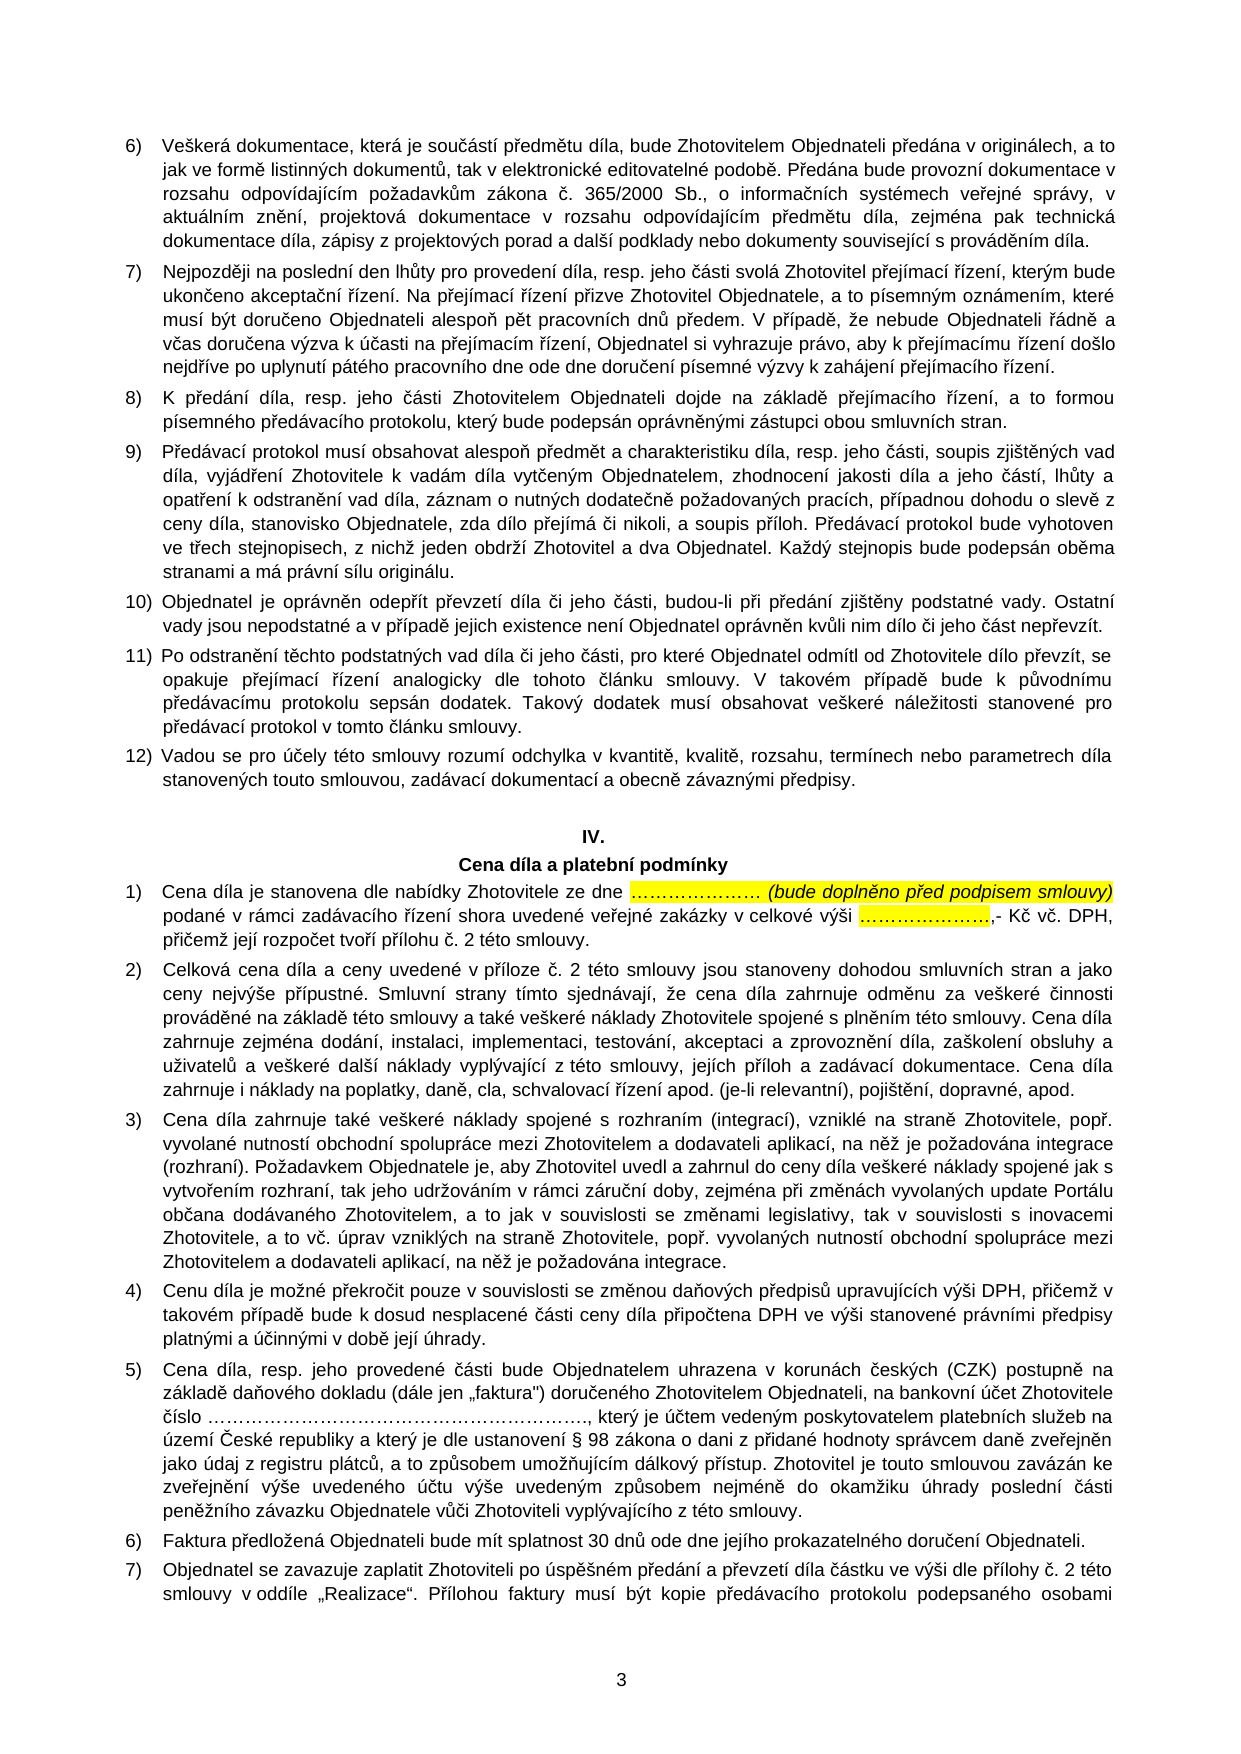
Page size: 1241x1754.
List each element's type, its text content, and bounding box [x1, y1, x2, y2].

list Vadou se pro účely této smlouvy rozumí odchylka v kvantitě, kvalitě, rozsahu, termínech nebo parametrech díla stanovených touto smlouvou, zadávací dokumentací a obecně závaznými předpisy. [125, 744, 1113, 791]
list Celková cena díla a ceny uvedené v příloze č. 2 této smlouvy jsou stanoveny dohodou smluvních stran a jako ceny nejvýše přípustné. Smluvní strany tímto sjednávají, že cena díla zahrnuje odměnu za veškeré činnosti prováděné na základě této smlouvy a také veškeré náklady Zhotovitele spojené s plněním této smlouvy. Cena díla zahrnuje zejména dodání, instalaci, implementaci, testování, akceptaci a zprovoznění díla, zaškolení obsluhy a uživatelů a veškeré další náklady vyplývající z této smlouvy, jejích příloh a zadávací dokumentace. Cena díla zahrnuje i náklady na poplatky, daně, cla, schvalovací řízení apod. (je-li relevantní), pojištění, dopravné, apod. [125, 958, 1113, 1101]
list Cena díla je stanovena dle nabídky Zhotovitele ze dne ………………… (bude doplněno před podpisem smlouvy) podané v rámci zadávacího řízení shora uvedené veřejné zakázky v celkové výši …………………,- Kč vč. DPH, přičemž její rozpočet tvoří přílohu č. 2 této smlouvy. [125, 879, 1113, 951]
list Objednatel je oprávněn odepřít převzetí díla či jeho části, budou-li při předání zjištěny podstatné vady. Ostatní vady jsou nepodstatné a v případě jejich existence není Objednatel oprávněn kvůli nim dílo či jeho část nepřevzít. [125, 589, 1115, 637]
list Faktura předložená Objednateli bude mít splatnost 30 dnů ode dne jejího prokazatelného doručení Objednateli. [125, 1528, 1113, 1552]
list K předání díla, resp. jeho části Zhotovitelem Objednateli dojde na základě přejímacího řízení, a to formou písemného předávacího protokolu, který bude podepsán oprávněnými zástupci obou smluvních stran. [125, 385, 1115, 433]
list Cenu díla je možné překročit pouze v souvislosti se změnou daňových předpisů upravujících výši DPH, přičemž v takovém případě bude k dosud nesplacené části ceny díla připočtena DPH ve výši stanovené právními předpisy platnými a účinnými v době její úhrady. [125, 1279, 1113, 1351]
list Veškerá dokumentace, která je součástí předmětu díla, bude Zhotovitelem Objednateli předána v originálech, a to jak ve formě listinných dokumentů, tak v elektronické editovatelné podobě. Předána bude provozní dokumentace v rozsahu odpovídajícím požadavkům zákona č. 365/2000 Sb., o informačních systémech veřejné správy, v aktuálním znění, projektová dokumentace v rozsahu odpovídajícím předmětu díla, zejména pak technická dokumentace díla, zápisy z projektových porad a další podklady nebo dokumenty související s prováděním díla. [125, 133, 1115, 253]
list Předávací protokol musí obsahovat alespoň předmět a charakteristiku díla, resp. jeho části, soupis zjištěných vad díla, vyjádření Zhotovitele k vadám díla vytčeným Objednatelem, zhodnocení jakosti díla a jeho částí, lhůty a opatření k odstranění vad díla, záznam o nutných dodatečně požadovaných pracích, případnou dohodu o slevě z ceny díla, stanovisko Objednatele, zda dílo přejímá či nikoli, a soupis příloh. Předávací protokol bude vyhotoven ve třech stejnopisech, z nichž jeden obdrží Zhotovitel a dva Objednatel. Každý stejnopis bude podepsán oběma stranami a má právní sílu originálu. [125, 439, 1115, 583]
list Nejpozději na poslední den lhůty pro provedení díla, resp. jeho části svolá Zhotovitel přejímací řízení, kterým bude ukončeno akceptační řízení. Na přejímací řízení přizve Zhotovitel Objednatele, a to písemným oznámením, které musí být doručeno Objednateli alespoň pět pracovních dnů předem. V případě, že nebude Objednateli řádně a včas doručena výzva k účasti na přejímacím řízení, Objednatel si vyhrazuje právo, aby k přejímacímu řízení došlo nejdříve po uplynutí pátého pracovního dne ode dne doručení písemné výzvy k zahájení přejímacího řízení. [125, 259, 1115, 379]
list Cena díla zahrnuje také veškeré náklady spojené s rozhraním (integrací), vzniklé na straně Zhotovitele, popř. vyvolané nutností obchodní spolupráce mezi Zhotovitelem a dodavateli aplikací, na něž je požadována integrace (rozhraní). Požadavkem Objednatele je, aby Zhotovitel uvedl a zahrnul do ceny díla veškeré náklady spojené jak s vytvořením rozhraní, tak jeho udržováním v rámci záruční doby, zejména při změnách vyvolaných update Portálu občana dodávaného Zhotovitelem, a to jak v souvislosti se změnami legislativy, tak v souvislosti s inovacemi Zhotovitele, a to vč. úprav vzniklých na straně Zhotovitele, popř. vyvolaných nutností obchodní spolupráce mezi Zhotovitelem a dodavateli aplikací, na něž je požadována integrace. [125, 1108, 1113, 1273]
text Cena díla a platební podmínky [88, 856, 1099, 875]
list Po odstranění těchto podstatných vad díla či jeho části, pro které Objednatel odmítl od Zhotovitele dílo převzít, se opakuje přejímací řízení analogicky dle tohoto článku smlouvy. V takovém případě bude k původnímu předávacímu protokolu sepsán dodatek. Takový dodatek musí obsahovat veškeré náležitosti stanovené pro předávací protokol v tomto článku smlouvy. [125, 644, 1113, 738]
list Cena díla, resp. jeho provedené části bude Objednatelem uhrazena v korunách českých (CZK) postupně na základě daňového dokladu (dále jen „faktura") doručeného Zhotovitelem Objednateli, na bankovní účet Zhotovitele číslo ……………………………………………………., který je účtem vedeným poskytovatelem platebních služeb na území České republiky a který je dle ustanovení § 98 zákona o dani z přidané hodnoty správcem daně zveřejněn jako údaj z registru plátců, a to způsobem umožňujícím dálkový přístup. Zhotovitel je touto smlouvou zavázán ke zveřejnění výše uvedeného účtu výše uvedeným způsobem nejméně do okamžiku úhrady poslední části peněžního závazku Objednatele vůči Zhotoviteli vyplývajícího z této smlouvy. [125, 1357, 1113, 1522]
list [125, 1558, 1113, 1605]
text IV. [88, 829, 1099, 847]
